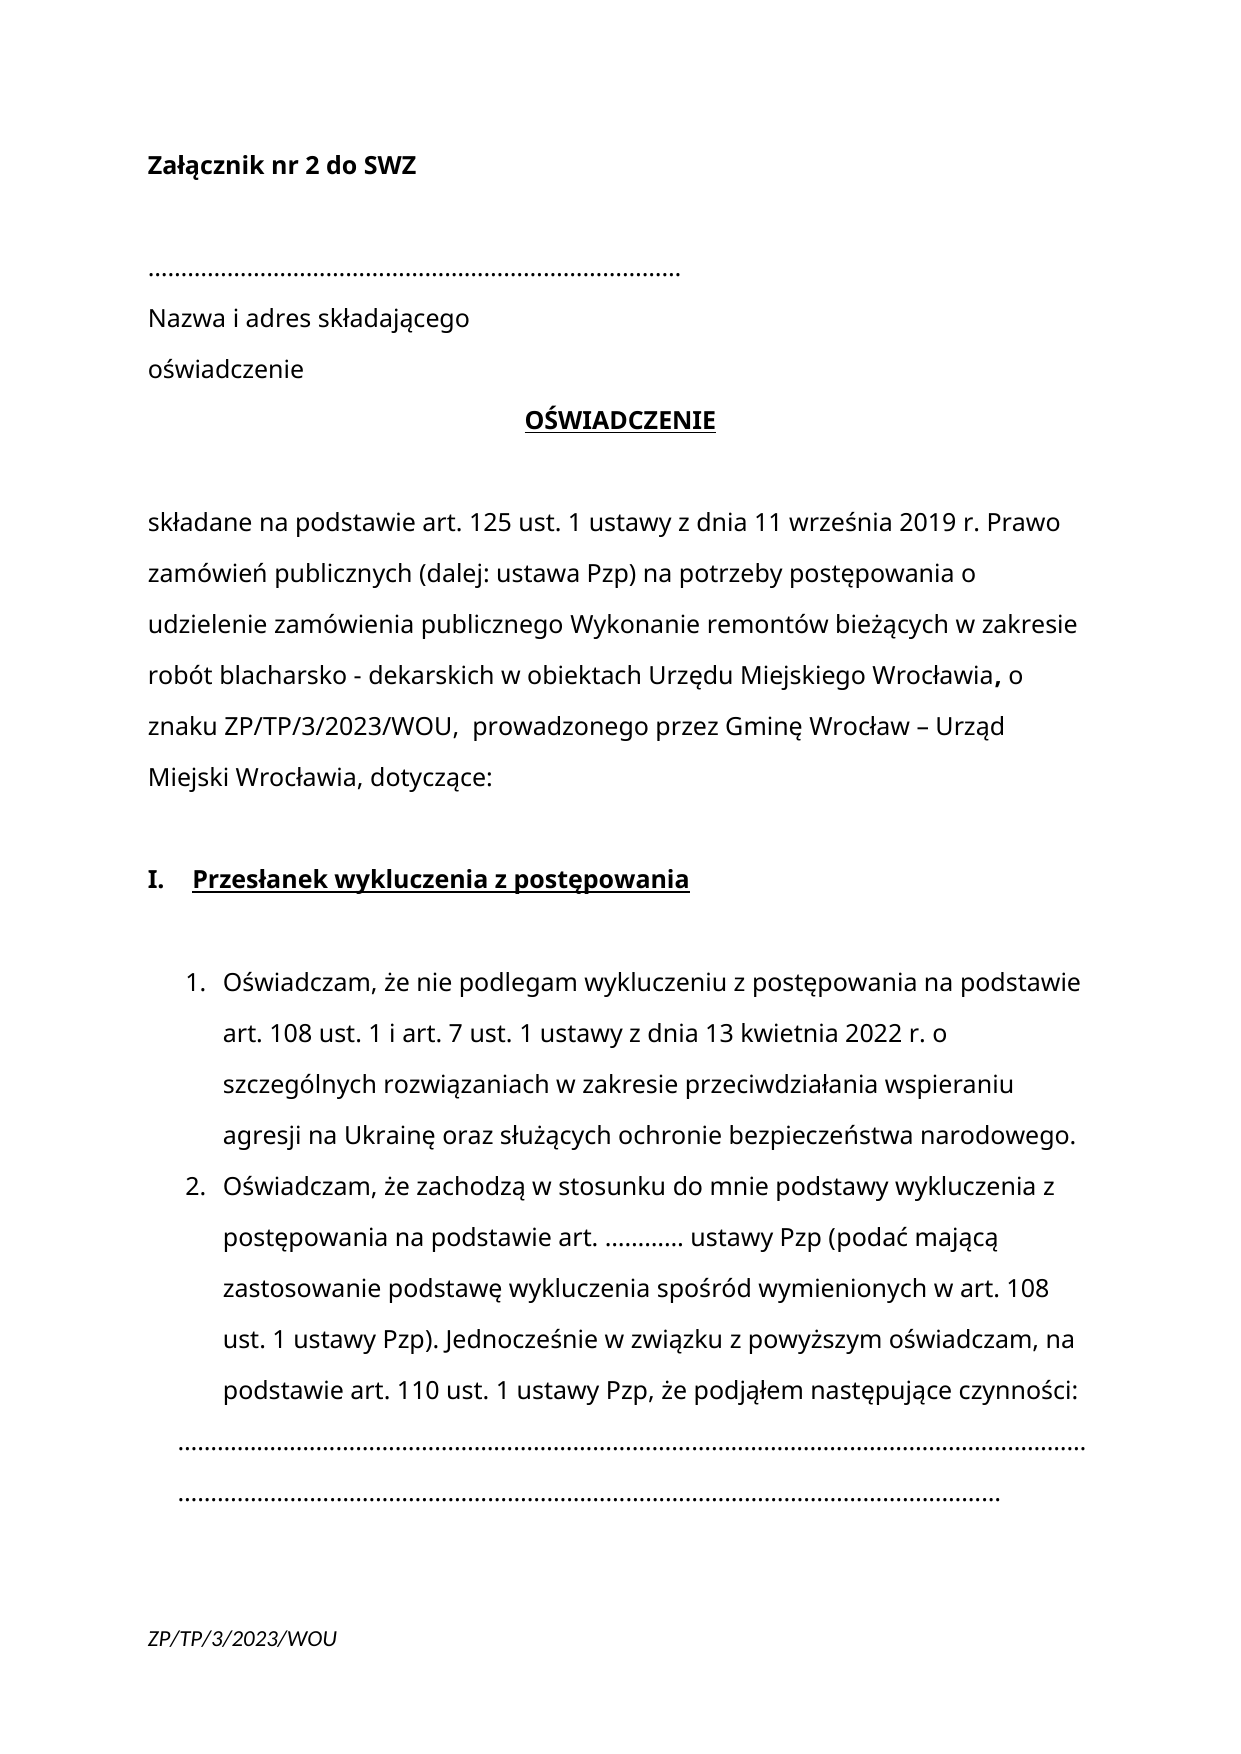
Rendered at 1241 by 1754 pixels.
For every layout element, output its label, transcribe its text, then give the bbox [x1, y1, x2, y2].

text składane na podstawie art. 125 ust. 1 ustawy z dnia 11 września 2019 r. Prawo zamówień publicznych (dalej: ustawa Pzp) na potrzeby postępowania o udzielenie zamówienia publicznego Wykonanie remontów bieżących w zakresie robót blacharsko - dekarskich w obiektach Urzędu Miejskiego Wrocławia, o znaku ZP/TP/3/2023/WOU, prowadzonego przez Gminę Wrocław – Urząd Miejski Wrocławia, dotyczące: [148, 505, 1093, 794]
list Oświadczam, że nie podlegam wykluczeniu z postępowania na podstawie art. 108 ust. 1 i art. 7 ust. 1 ustawy z dnia 13 kwietnia 2022 r. o szczególnych rozwiązaniach w zakresie przeciwdziałania wspieraniu agresji na Ukrainę oraz służących ochronie bezpieczeństwa narodowego. [185, 964, 1093, 1151]
text …………………………………………………………………………………………………………………………………..…………………………………………………………………………………………………… [177, 1424, 1093, 1509]
list Przesłanek wykluczenia z postępowania [148, 862, 1093, 896]
list Oświadczam, że zachodzą w stosunku do mnie podstawy wykluczenia z postępowania na podstawie art. ………… ustawy Pzp (podać mającą zastosowanie podstawę wykluczenia spośród wymienionych w art. 108 ust. 1 ustawy Pzp). Jednocześnie w związku z powyższym oświadczam, na podstawie art. 110 ust. 1 ustawy Pzp, że podjąłem następujące czynności: [185, 1168, 1093, 1407]
text Nazwa i adres składającego oświadczenie [148, 301, 605, 386]
text ……………………………………………………………………… [148, 250, 1093, 284]
text Załącznik nr 2 do SWZ [148, 148, 1093, 182]
text OŚWIADCZENIE [148, 403, 1093, 437]
